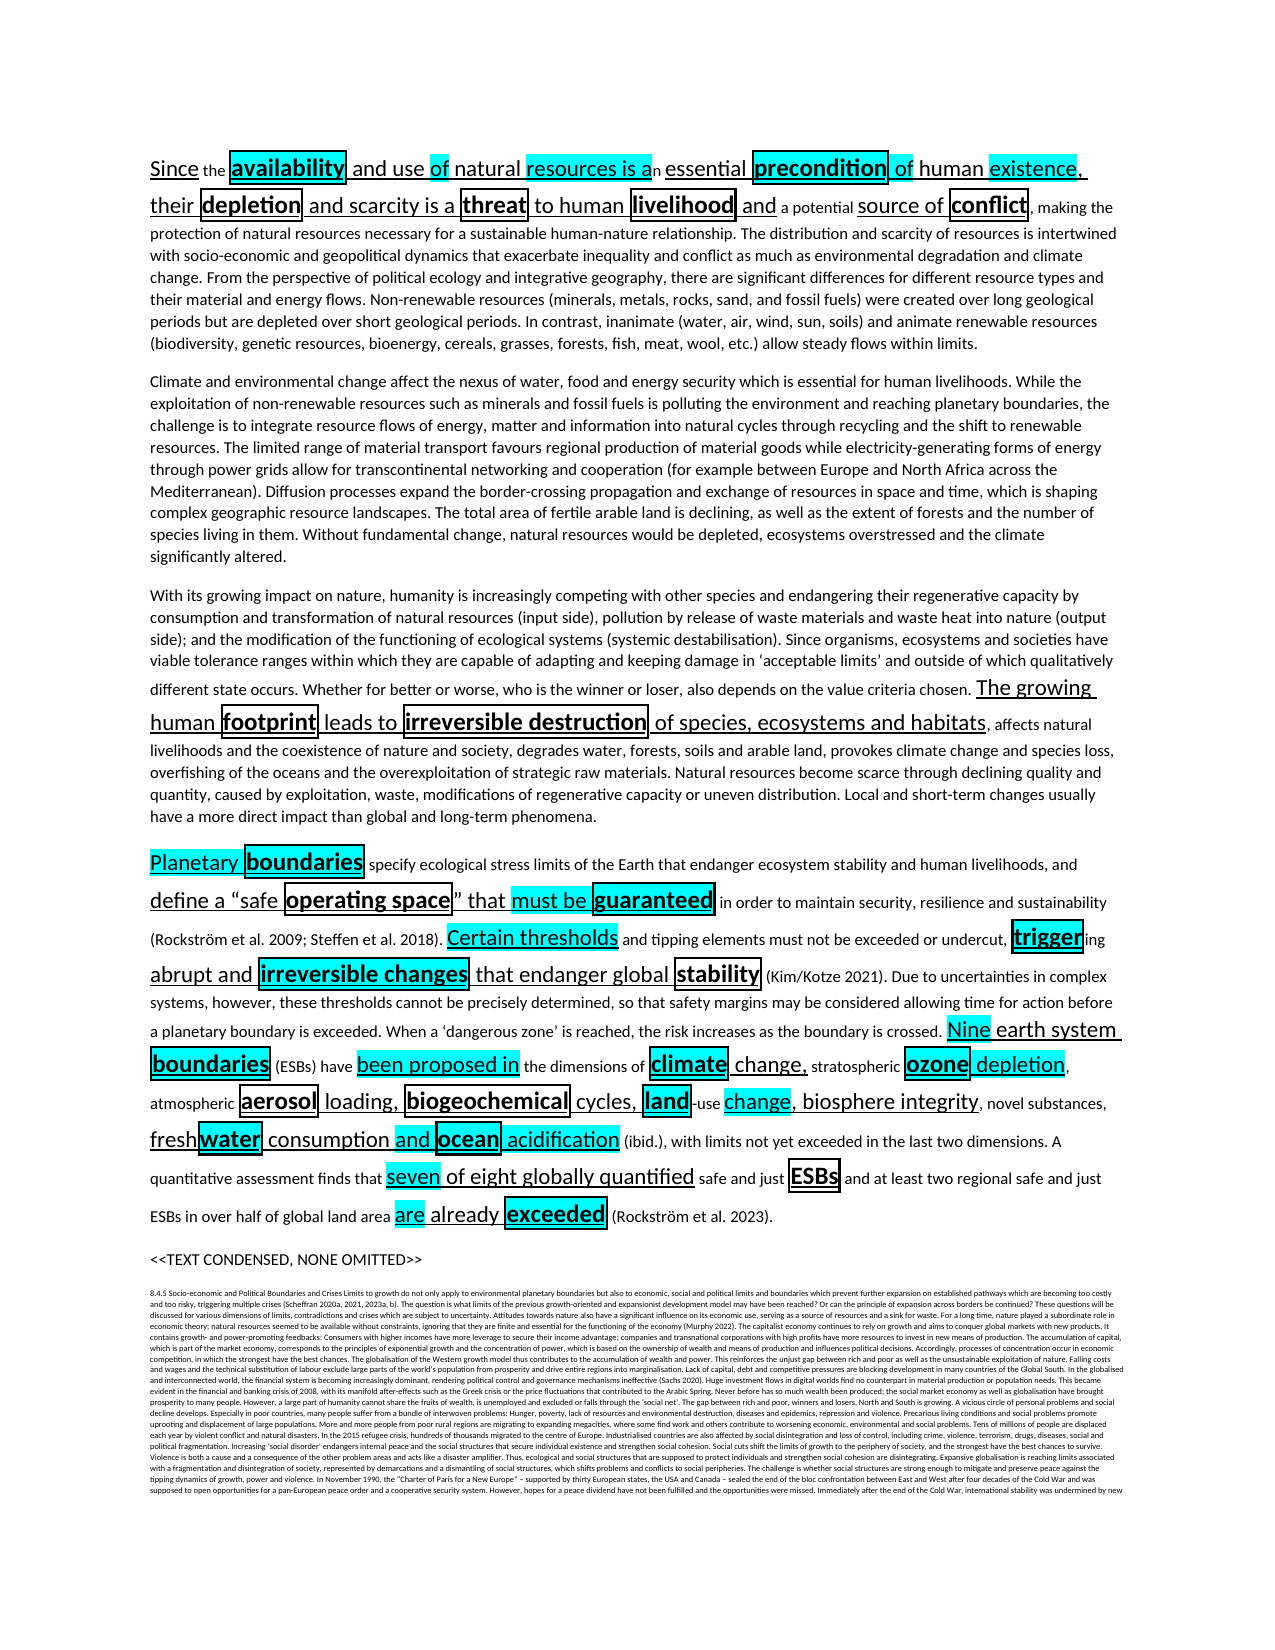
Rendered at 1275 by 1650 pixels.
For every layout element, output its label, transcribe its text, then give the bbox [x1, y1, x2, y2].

text Climate and environmental change affect the nexus of water, food and energy security which is essential for human livelihoods. While the exploitation of non-renewable resources such as minerals and fossil fuels is polluting the environment and reaching planetary boundaries, the challenge is to integrate resource flows of energy, matter and information into natural cycles through recycling and the shift to renewable resources. The limited range of material transport favours regional production of material goods while electricity-generating forms of energy through power grids allow for transcontinental networking and cooperation (for example between Europe and North Africa across the Mediterranean). Diffusion processes expand the border-crossing propagation and exchange of resources in space and time, which is shaping complex geographic resource landscapes. The total area of fertile arable land is declining, as well as the extent of forests and the number of species living in them. Without fundamental change, natural resources would be depleted, ecosystems overstressed and the climate significantly altered. [150, 372, 1125, 567]
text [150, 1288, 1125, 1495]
text <<TEXT CONDENSED, NONE OMITTED>> [150, 1250, 1125, 1270]
text Planetary boundaries specify ecological stress limits of the Earth that endanger ecosystem stability and human livelihoods, and define a “safe operating space” that must be guaranteed in order to maintain security, resilience and sustainability (Rockström et al. 2009; Steffen et al. 2018). Certain thresholds and tipping elements must not be exceeded or undercut, triggering abrupt and irreversible changes that endanger global stability (Kim/Kotze 2021). Due to uncertainties in complex systems, however, these thresholds cannot be precisely determined, so that safety margins may be considered allowing time for action before a planetary boundary is exceeded. When a ‘dangerous zone’ is reached, the risk increases as the boundary is crossed. Nine earth system boundaries (ESBs) have been proposed in the dimensions of climate change, stratospheric ozone depletion, atmospheric aerosol loading, biogeochemical cycles, land-use change, biosphere integrity, novel substances, freshwater consumption and ocean acidification (ibid.), with limits not yet exceeded in the last two dimensions. A quantitative assessment finds that seven of eight globally quantified safe and just ESBs and at least two regional safe and just ESBs in over half of global land area are already exceeded (Rockström et al. 2023). [150, 844, 1125, 1230]
text Since the availability and use of natural resources is an essential precondition of human existence, their depletion and scarcity is a threat to human livelihood and a potential source of conflict, making the protection of natural resources necessary for a sustainable human-nature relationship. The distribution and scarcity of resources is intertwined with socio-economic and geopolitical dynamics that exacerbate inequality and conflict as much as environmental degradation and climate change. From the perspective of political ecology and integrative geography, there are significant differences for different resource types and their material and energy flows. Non-renewable resources (minerals, metals, rocks, sand, and fossil fuels) were created over long geological periods but are depleted over short geological periods. In contrast, inanimate (water, air, wind, sun, soils) and animate renewable resources (biodiversity, genetic resources, bioenergy, cereals, grasses, forests, fish, meat, wool, etc.) allow steady flows within limits. [150, 150, 1125, 353]
text With its growing impact on nature, humanity is increasingly competing with other species and endangering their regenerative capacity by consumption and transformation of natural resources (input side), pollution by release of waste materials and waste heat into nature (output side); and the modification of the functioning of ecological systems (systemic destabilisation). Since organisms, ecosystems and societies have viable tolerance ranges within which they are capable of adapting and keeping damage in ‘acceptable limits’ and outside of which qualitatively different state occurs. Whether for better or worse, who is the winner or loser, also depends on the value criteria chosen. The growing human footprint leads to irreversible destruction of species, ecosystems and habitats, affects natural livelihoods and the coexistence of nature and society, degrades water, forests, soils and arable land, provokes climate change and species loss, overfishing of the oceans and the overexploitation of strategic raw materials. Natural resources become scarce through declining quality and quantity, caused by exploitation, waste, modifications of regenerative capacity or uneven distribution. Local and short-term changes usually have a more direct impact than global and long-term phenomena. [150, 585, 1125, 826]
